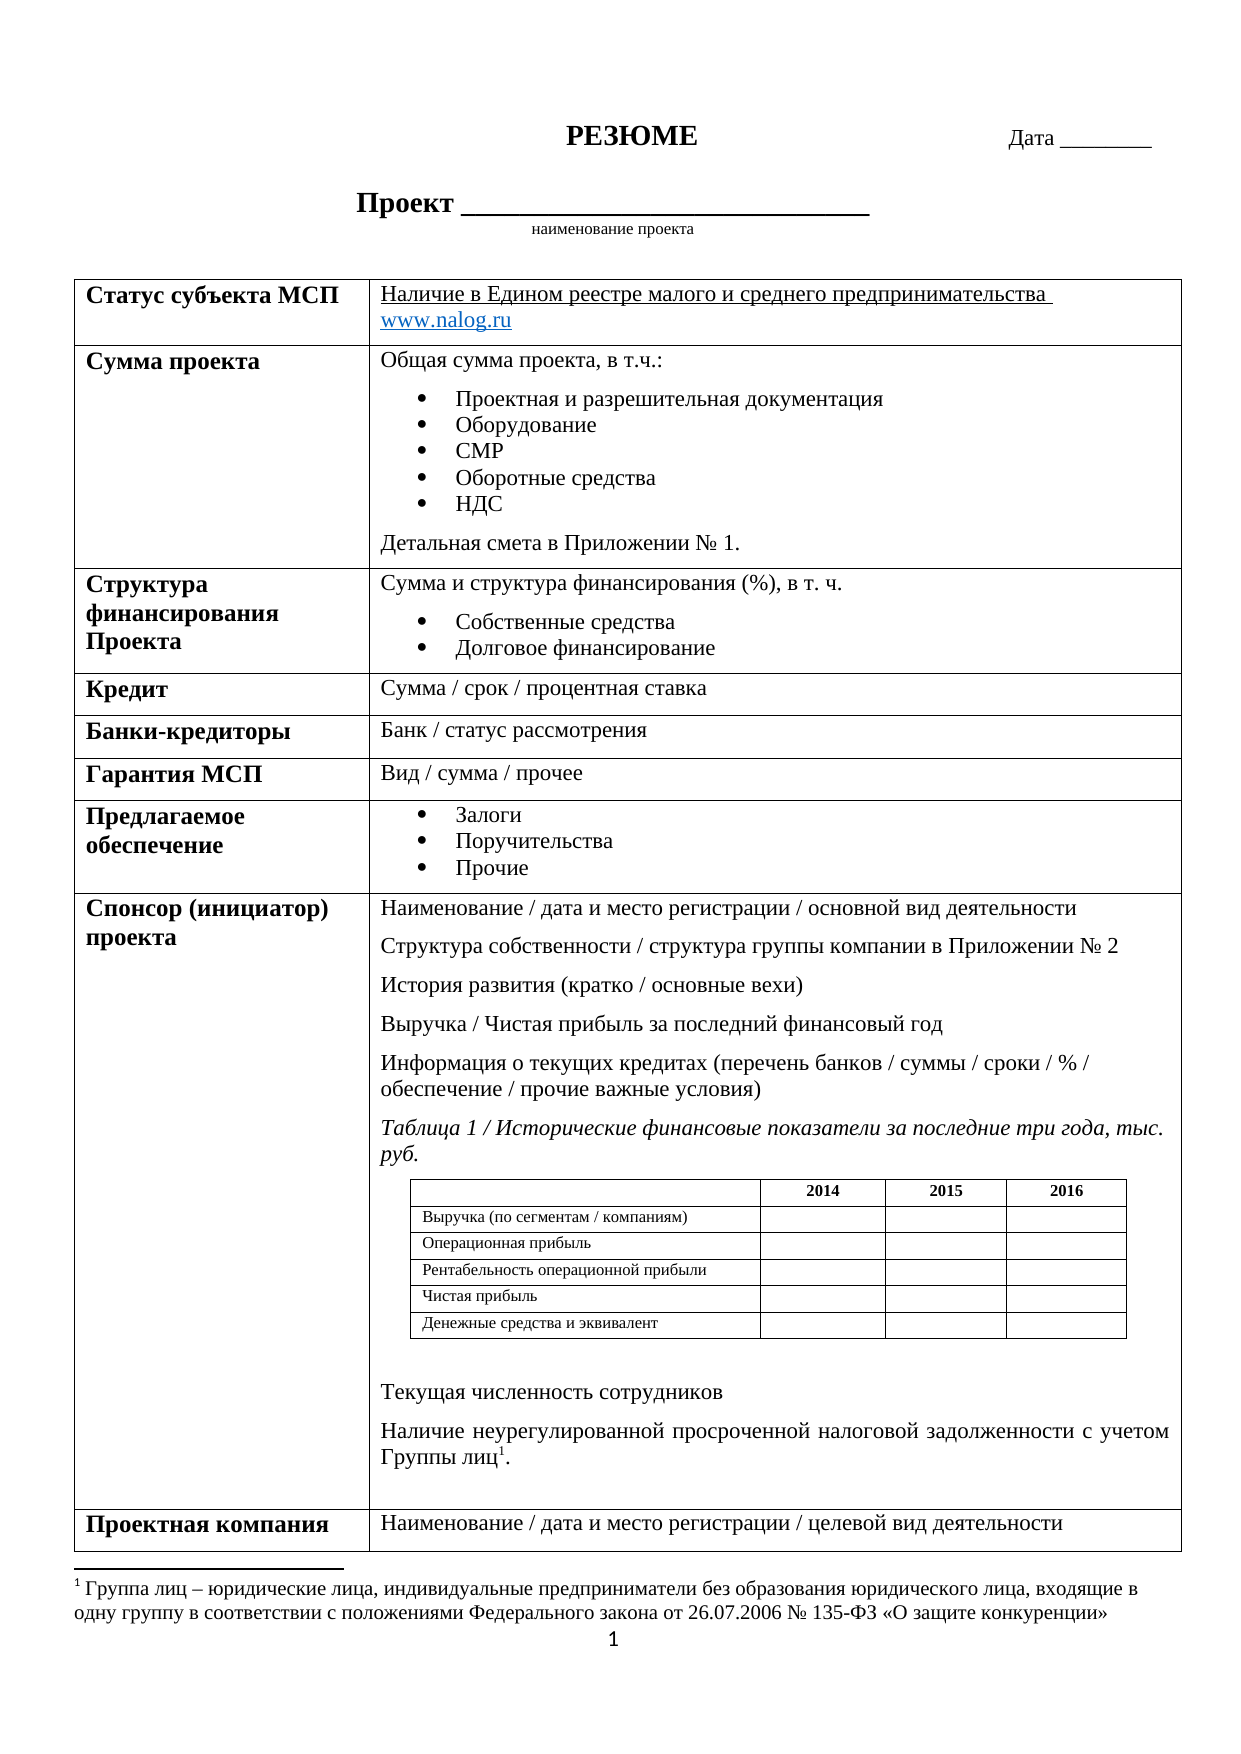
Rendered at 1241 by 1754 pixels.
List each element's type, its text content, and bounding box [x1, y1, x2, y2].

table_cell Общая сумма проекта, в т.ч.: Проектная и разрешительная документация Оборудование СМР Оборотные средства НДС Детальная смета в Приложении № 1. [370, 346, 1181, 568]
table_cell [370, 1510, 1181, 1551]
table_cell Структура финансирования Проекта [75, 569, 369, 673]
table_cell Гарантия МСП [75, 759, 369, 800]
table_cell Сумма / срок / процентная ставка [370, 674, 1181, 715]
text наименование проекта [74, 219, 1152, 252]
table_cell Залоги Поручительства Прочие [370, 801, 1181, 892]
table_header Наличие в Едином реестре малого и среднего предпринимательства www.nalog.ru [370, 280, 1181, 345]
table_cell Предлагаемое обеспечение [75, 801, 369, 892]
table_cell Сумма проекта [75, 346, 369, 568]
table_header Статус субъекта МСП [75, 280, 369, 345]
text Проект ____________________________ [74, 185, 1152, 219]
table_cell Банки-кредиторы [75, 716, 369, 758]
table_cell Банк / статус рассмотрения [370, 716, 1181, 758]
table_cell Сумма и структура финансирования (%), в т. ч. Собственные средства Долговое финансирование [370, 569, 1181, 673]
table_cell Наименование / дата и место регистрации / основной вид деятельности Структура собственности / структура группы компании в Приложении № 2 История развития (кратко / основные вехи) Выручка / Чистая прибыль за последний финансовый год Информация о текущих кредитах (перечень банков / суммы / сроки / % / обеспечение / прочие важные условия) Таблица 1 / Исторические финансовые показатели за последние три года, тыс. руб. Текущая численность сотрудников Наличие неурегулированной просроченной налоговой задолженности с учетом Группы лиц. [370, 894, 1181, 1508]
table_cell Спонсор (инициатор) проекта [75, 894, 369, 1508]
table_cell Кредит [75, 674, 369, 715]
text РЕЗЮМЕ Дата ________ [74, 118, 1152, 152]
table_cell Проектная компания [75, 1510, 369, 1551]
table_cell Вид / сумма / прочее [370, 759, 1181, 800]
